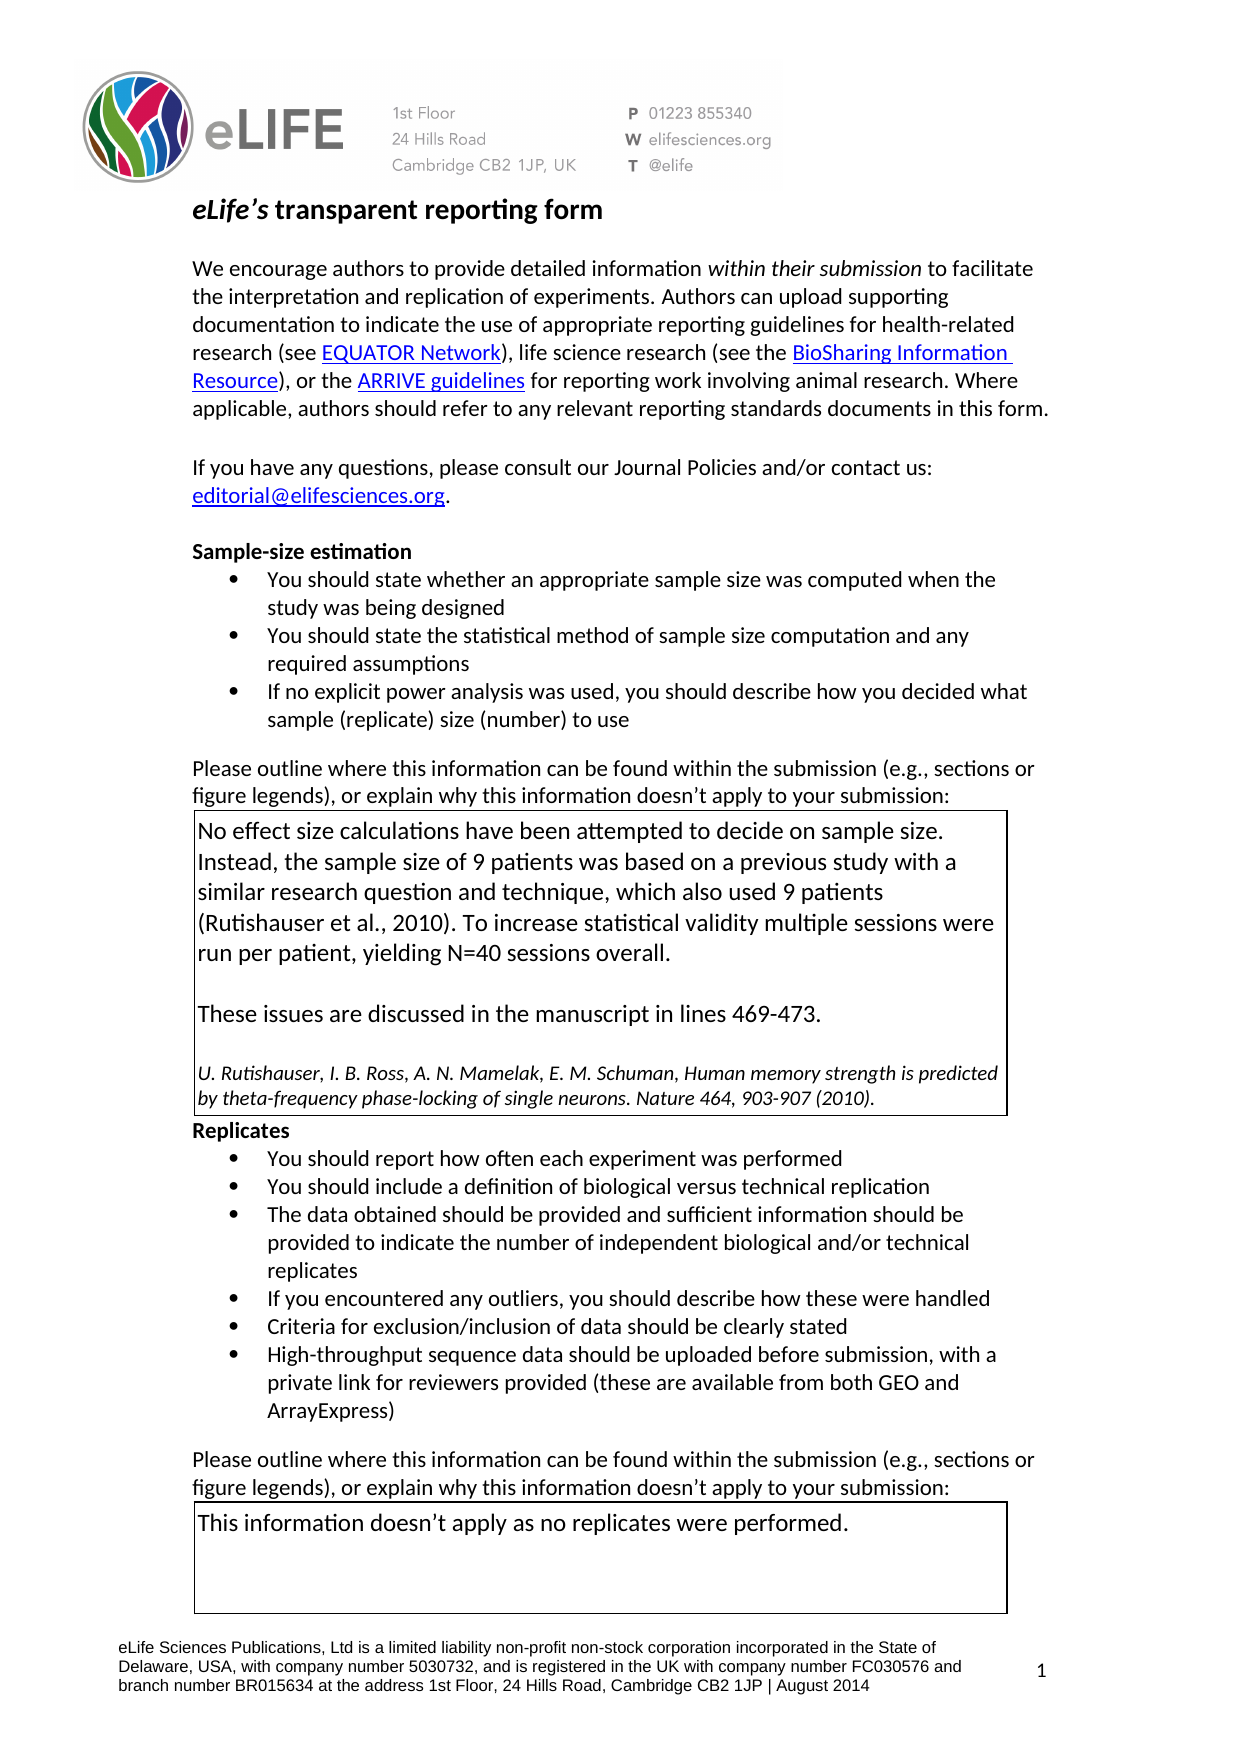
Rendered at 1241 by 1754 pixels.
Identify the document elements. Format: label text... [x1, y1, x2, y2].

text eLife’s transparent reporting form [192, 191, 1053, 226]
list You should report how often each experiment was performed [229, 1144, 1053, 1172]
text This information doesn’t apply as no replicates were performed. [195, 1504, 1006, 1539]
list You should state whether an appropriate sample size was computed when the study was being designed [229, 565, 1053, 621]
text U. Rutishauser, I. B. Ross, A. N. Mamelak, E. M. Schuman, Human memory strength is predicted by theta-frequency phase-locking of single neurons. Nature 464, 903-907 (2010). [195, 1060, 1006, 1113]
list You should include a definition of biological versus technical replication [229, 1172, 1053, 1200]
text Sample-size estimation [192, 537, 1053, 565]
text We encourage authors to provide detailed information within their submission to facilitate the interpretation and replication of experiments. Authors can upload supporting documentation to indicate the use of appropriate reporting guidelines for health-related research (see EQUATOR Network), life science research (see the BioSharing Information Resource), or the ARRIVE guidelines for reporting work involving animal research. Where applicable, authors should refer to any relevant reporting standards documents in this form. [192, 254, 1053, 423]
list Criteria for exclusion/inclusion of data should be clearly stated [229, 1312, 1053, 1340]
list You should state the statistical method of sample size computation and any required assumptions [229, 621, 1053, 677]
list High-throughput sequence data should be uploaded before submission, with a private link for reviewers provided (these are available from both GEO and ArrayExpress) [229, 1340, 1053, 1424]
text Replicates [192, 838, 1053, 1144]
picture [73, 59, 784, 191]
text If you have any questions, please consult our Journal Policies and/or contact us: editorial@elifesciences.org. [192, 453, 1053, 509]
text These issues are discussed in the manuscript in lines 469-473. [197, 999, 1004, 1029]
text No effect size calculations have been attempted to decide on sample size. Instead, the sample size of 9 patients was based on a previous study with a similar research question and technique, which also used 9 patients (Rutishauser et al., 2010). To increase statistical validity multiple sessions were run per patient, yielding N=40 sessions overall. [195, 813, 1006, 968]
list The data obtained should be provided and sufficient information should be provided to indicate the number of independent biological and/or technical replicates [229, 1200, 1053, 1284]
list If no explicit power analysis was used, you should describe how you decided what sample (replicate) size (number) to use [229, 677, 1053, 733]
list If you encountered any outliers, you should describe how these were handled [229, 1284, 1053, 1312]
